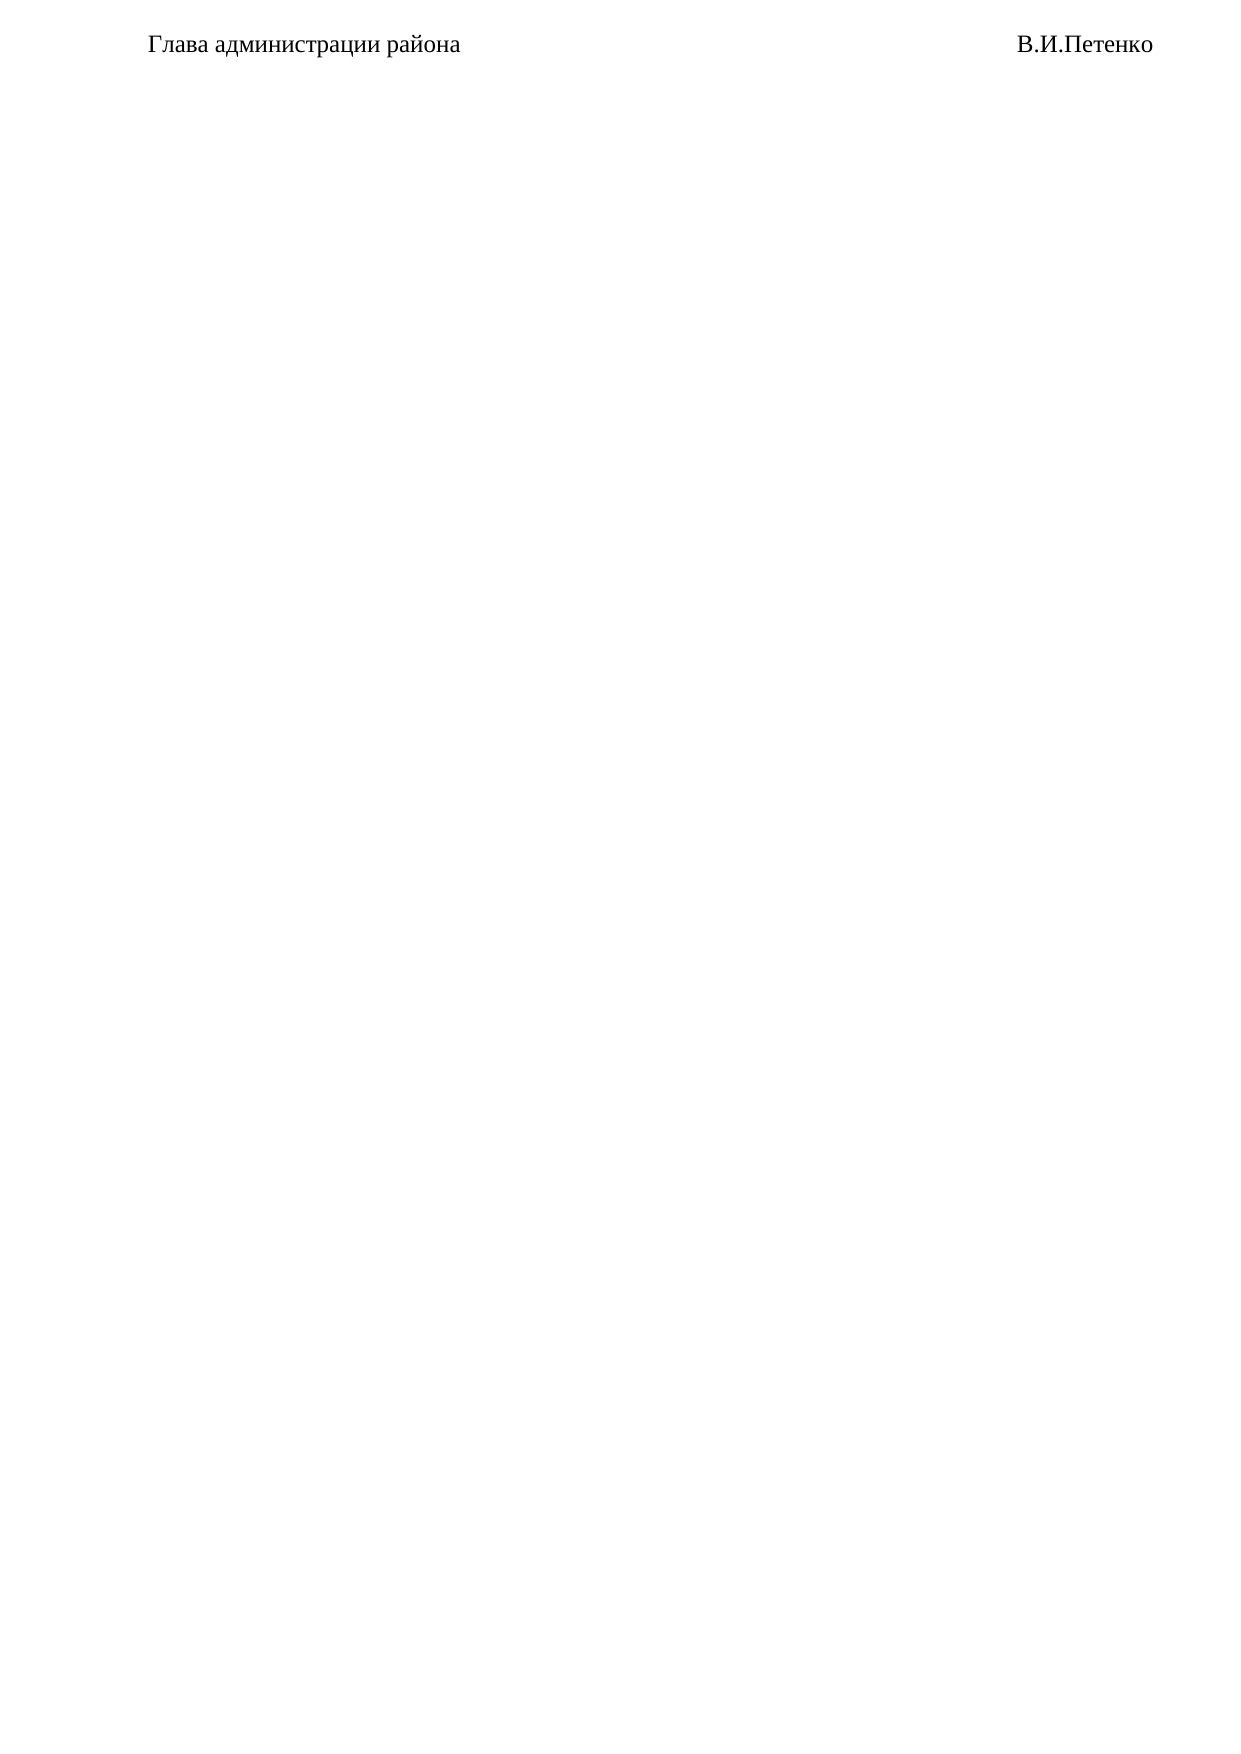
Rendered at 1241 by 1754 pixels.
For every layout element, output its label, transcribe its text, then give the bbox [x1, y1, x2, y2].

text Глава администрации района В.И.Петенко [148, 29, 1181, 58]
